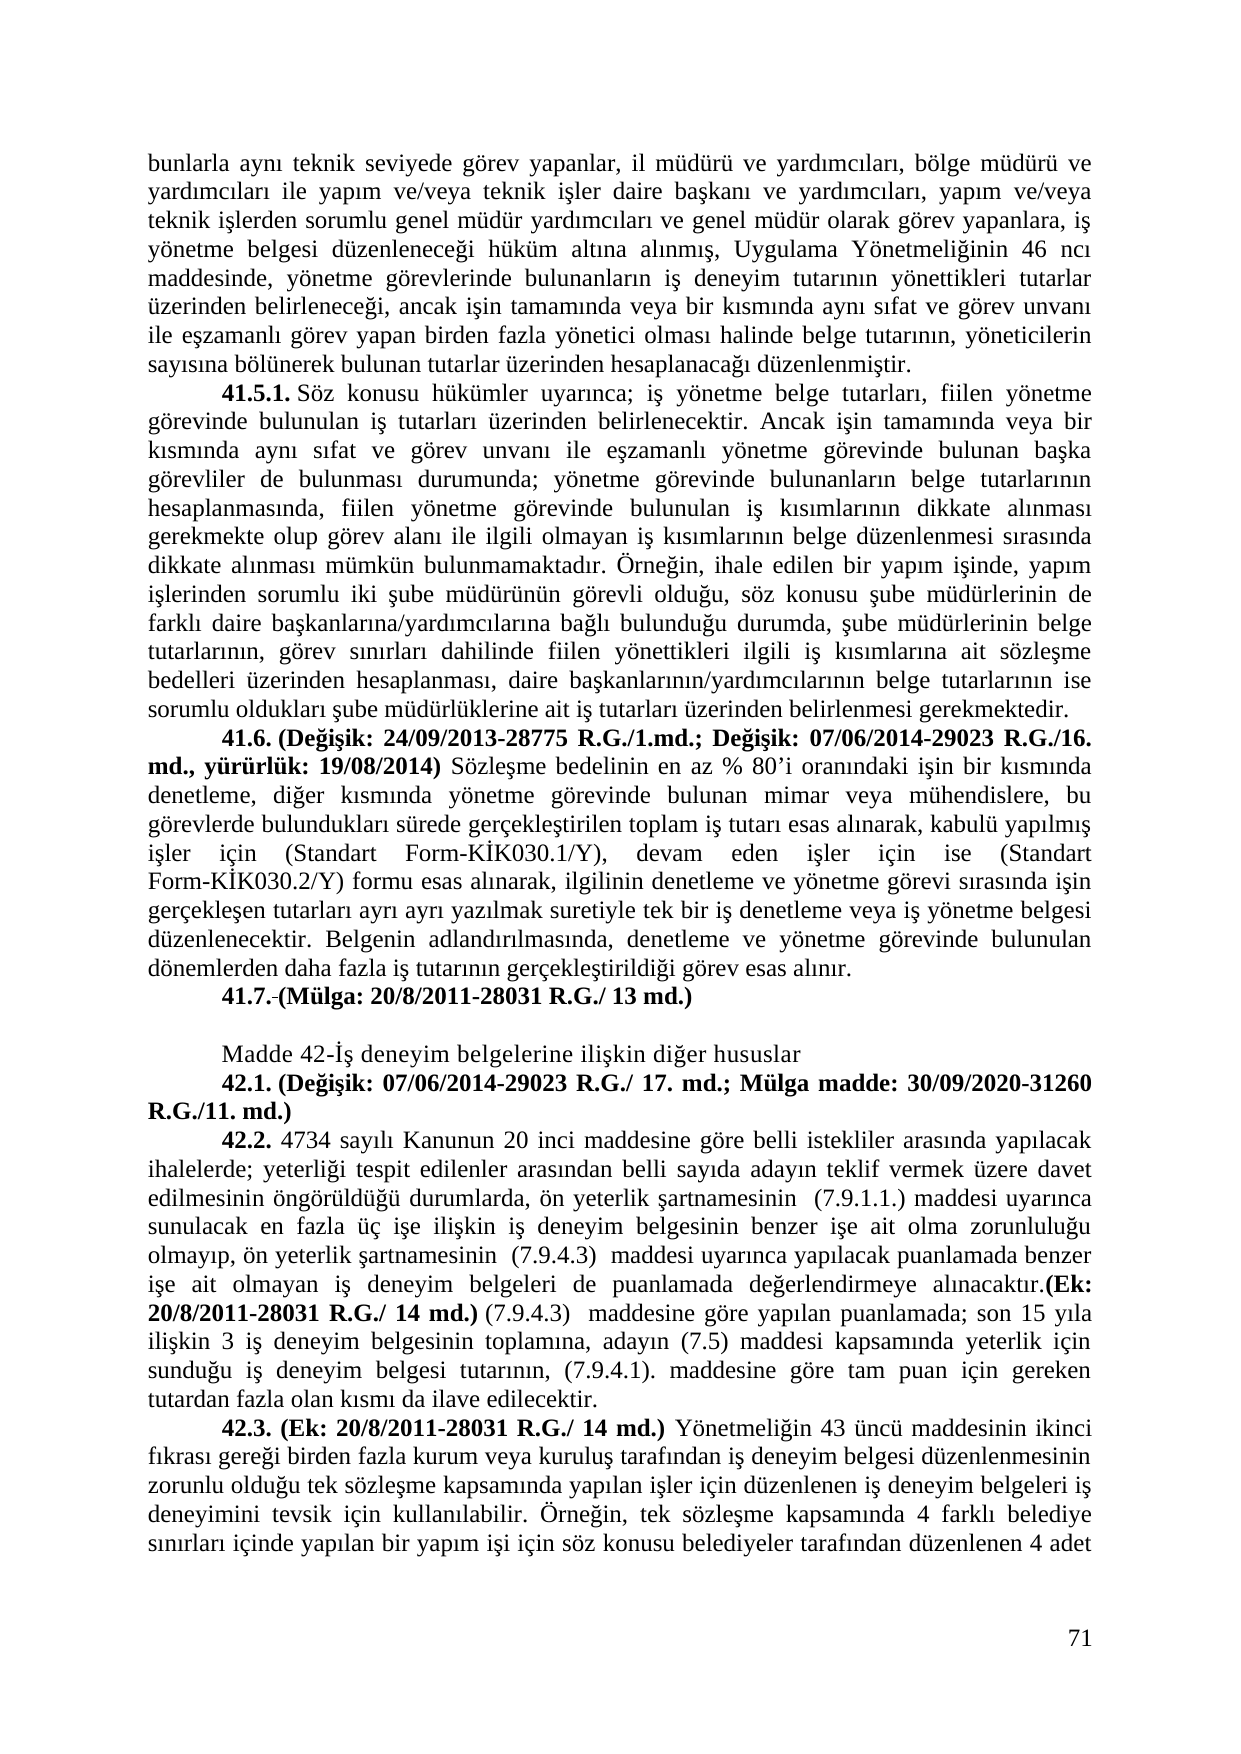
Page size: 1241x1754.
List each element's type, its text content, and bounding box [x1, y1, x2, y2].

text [148, 1413, 1092, 1556]
text 42.1. (Değişik: 07/06/2014-29023 R.G./ 17. md.; Mülga madde: 30/09/2020-31260 R.G./11. md.) [148, 1068, 1092, 1125]
text 41.5.1. Söz konusu hükümler uyarınca; iş yönetme belge tutarları, fiilen yönetme görevinde bulunulan iş tutarları üzerinden belirlenecektir. Ancak işin tamamında veya bir kısmında aynı sıfat ve görev unvanı ile eşzamanlı yönetme görevinde bulunan başka görevliler de bulunması durumunda; yönetme görevinde bulunanların belge tutarlarının hesaplanmasında, fiilen yönetme görevinde bulunulan iş kısımlarının dikkate alınması gerekmekte olup görev alanı ile ilgili olmayan iş kısımlarının belge düzenlenmesi sırasında dikkate alınması mümkün bulunmamaktadır. Örneğin, ihale edilen bir yapım işinde, yapım işlerinden sorumlu iki şube müdürünün görevli olduğu, söz konusu şube müdürlerinin de farklı daire başkanlarına/yardımcılarına bağlı bulunduğu durumda, şube müdürlerinin belge tutarlarının, görev sınırları dahilinde fiilen yönettikleri ilgili iş kısımlarına ait sözleşme bedelleri üzerinden hesaplanması, daire başkanlarının/yardımcılarının belge tutarlarının ise sorumlu oldukları şube müdürlüklerine ait iş tutarları üzerinden belirlenmesi gerekmektedir. [148, 378, 1092, 723]
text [148, 148, 1092, 378]
text 41.7. (Mülga: 20/8/2011-28031 R.G./ 13 md.) [148, 981, 1092, 1010]
text 42.2. 4734 sayılı Kanunun 20 inci maddesine göre belli istekliler arasında yapılacak ihalelerde; yeterliği tespit edilenler arasından belli sayıda adayın teklif vermek üzere davet edilmesinin öngörüldüğü durumlarda, ön yeterlik şartnamesinin (7.9.1.1.) maddesi uyarınca sunulacak en fazla üç işe ilişkin iş deneyim belgesinin benzer işe ait olma zorunluluğu olmayıp, ön yeterlik şartnamesinin (7.9.4.3) maddesi uyarınca yapılacak puanlamada benzer işe ait olmayan iş deneyim belgeleri de puanlamada değerlendirmeye alınacaktır.(Ek: 20/8/2011-28031 R.G./ 14 md.) (7.9.4.3) maddesine göre yapılan puanlamada; son 15 yıla ilişkin 3 iş deneyim belgesinin toplamına, adayın (7.5) maddesi kapsamında yeterlik için sunduğu iş deneyim belgesi tutarının, (7.9.4.1). maddesine göre tam puan için gereken tutardan fazla olan kısmı da ilave edilecektir. [148, 1125, 1092, 1413]
subtitle Madde 42-İş deneyim belgelerine ilişkin diğer hususlar [148, 1039, 1092, 1068]
text 41.6. (Değişik: 24/09/2013-28775 R.G./1.md.; Değişik: 07/06/2014-29023 R.G./16. md., yürürlük: 19/08/2014) Sözleşme bedelinin en az % 80’i oranındaki işin bir kısmında denetleme, diğer kısmında yönetme görevinde bulunan mimar veya mühendislere, bu görevlerde bulundukları sürede gerçekleştirilen toplam iş tutarı esas alınarak, kabulü yapılmış işler için (Standart Form-KİK030.1/Y), devam eden işler için ise (Standart Form-KİK030.2/Y) formu esas alınarak, ilgilinin denetleme ve yönetme görevi sırasında işin gerçekleşen tutarları ayrı ayrı yazılmak suretiyle tek bir iş denetleme veya iş yönetme belgesi düzenlenecektir. Belgenin adlandırılmasında, denetleme ve yönetme görevinde bulunulan dönemlerden daha fazla iş tutarının gerçekleştirildiği görev esas alınır. [148, 723, 1092, 981]
